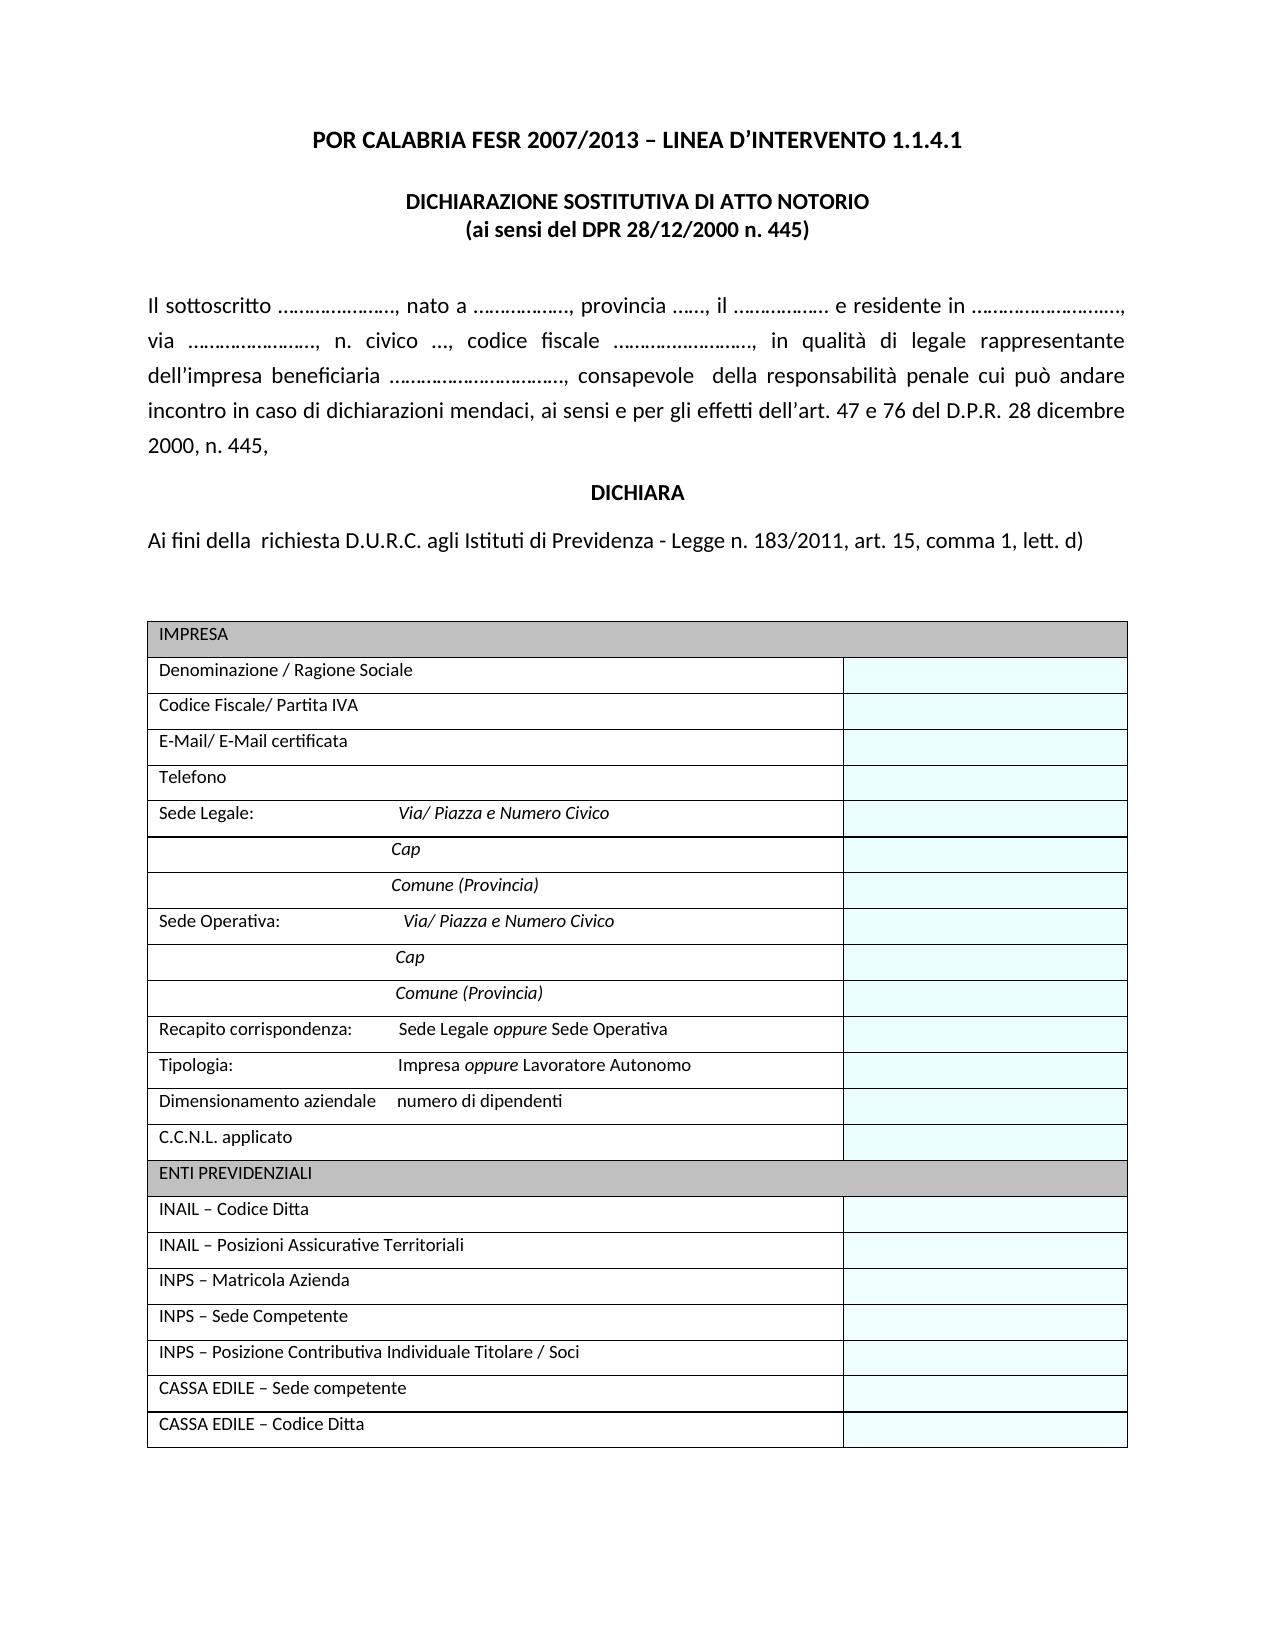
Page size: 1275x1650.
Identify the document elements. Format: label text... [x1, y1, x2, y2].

table_cell INAIL – Codice Ditta [148, 1197, 843, 1232]
table_cell Sede Legale: Via/ Piazza e Numero Civico [148, 801, 843, 836]
table_cell [844, 1125, 1127, 1160]
table_cell [844, 1053, 1127, 1088]
table_cell ENTI PREVIDENZIALI [148, 1161, 1127, 1196]
table_cell [844, 1089, 1127, 1124]
table_cell [844, 909, 1127, 944]
table_cell E-Mail/ E-Mail certificata [148, 730, 843, 764]
table_cell [844, 1017, 1127, 1052]
table_cell Comune (Provincia) [148, 981, 843, 1016]
table_cell Comune (Provincia) [148, 873, 843, 908]
table_cell Cap [148, 838, 843, 872]
table_cell Codice Fiscale/ Partita IVA [148, 694, 843, 728]
table_cell [844, 981, 1127, 1016]
table_cell [844, 1305, 1127, 1339]
table_cell [844, 873, 1127, 908]
table_cell Sede Operativa: Via/ Piazza e Numero Civico [148, 909, 843, 944]
table_cell [844, 1376, 1127, 1411]
text POR CALABRIA FESR 2007/2013 – LINEA D’INTERVENTO 1.1.4.1 [148, 124, 1127, 155]
table_header IMPRESA [148, 622, 1127, 657]
table_cell INPS – Posizione Contributiva Individuale Titolare / Soci [148, 1341, 843, 1375]
table_cell Telefono [148, 766, 843, 800]
table_cell INPS – Sede Competente [148, 1305, 843, 1339]
table_cell [844, 838, 1127, 872]
table_cell Tipologia: Impresa oppure Lavoratore Autonomo [148, 1053, 843, 1088]
table_cell [844, 658, 1127, 693]
table_cell [844, 1197, 1127, 1232]
text DICHIARAZIONE SOSTITUTIVA DI ATTO NOTORIO [148, 187, 1127, 215]
table_cell CASSA EDILE – Sede competente [148, 1376, 843, 1411]
table_cell C.C.N.L. applicato [148, 1125, 843, 1160]
table_cell Recapito corrispondenza: Sede Legale oppure Sede Operativa [148, 1017, 843, 1052]
table_cell [844, 1233, 1127, 1268]
text (ai sensi del DPR 28/12/2000 n. 445) [148, 215, 1127, 243]
text Il sottoscritto ………….………, nato a ………………, provincia ……, il ……………… e residente in …………………….…, via ……………………, n. civico …, codice fiscale …………..…………, in qualità di legale rappresentante dell’impresa beneficiaria ……………………………, consapevole della responsabilità penale cui può andare incontro in caso di dichiarazioni mendaci, ai sensi e per gli effetti dell’art. 47 e 76 del D.P.R. 28 dicembre 2000, n. 445, [148, 291, 1127, 459]
table_cell [844, 1341, 1127, 1375]
table_cell CASSA EDILE – Codice Ditta [148, 1413, 843, 1447]
table_cell [844, 801, 1127, 836]
table_cell Dimensionamento aziendale numero di dipendenti [148, 1089, 843, 1124]
text Ai fini della richiesta D.U.R.C. agli Istituti di Previdenza - Legge n. 183/2011, art. 15, comma 1, lett. d) [148, 526, 1127, 554]
table_cell INPS – Matricola Azienda [148, 1269, 843, 1303]
table_cell Denominazione / Ragione Sociale [148, 658, 843, 693]
table_cell [844, 766, 1127, 800]
table_cell [844, 694, 1127, 728]
table_cell [844, 1413, 1127, 1447]
table_cell Cap [148, 945, 843, 980]
table_cell [844, 730, 1127, 764]
table_cell [844, 945, 1127, 980]
table_cell INAIL – Posizioni Assicurative Territoriali [148, 1233, 843, 1268]
table_cell [844, 1269, 1127, 1303]
text DICHIARA [148, 478, 1127, 506]
